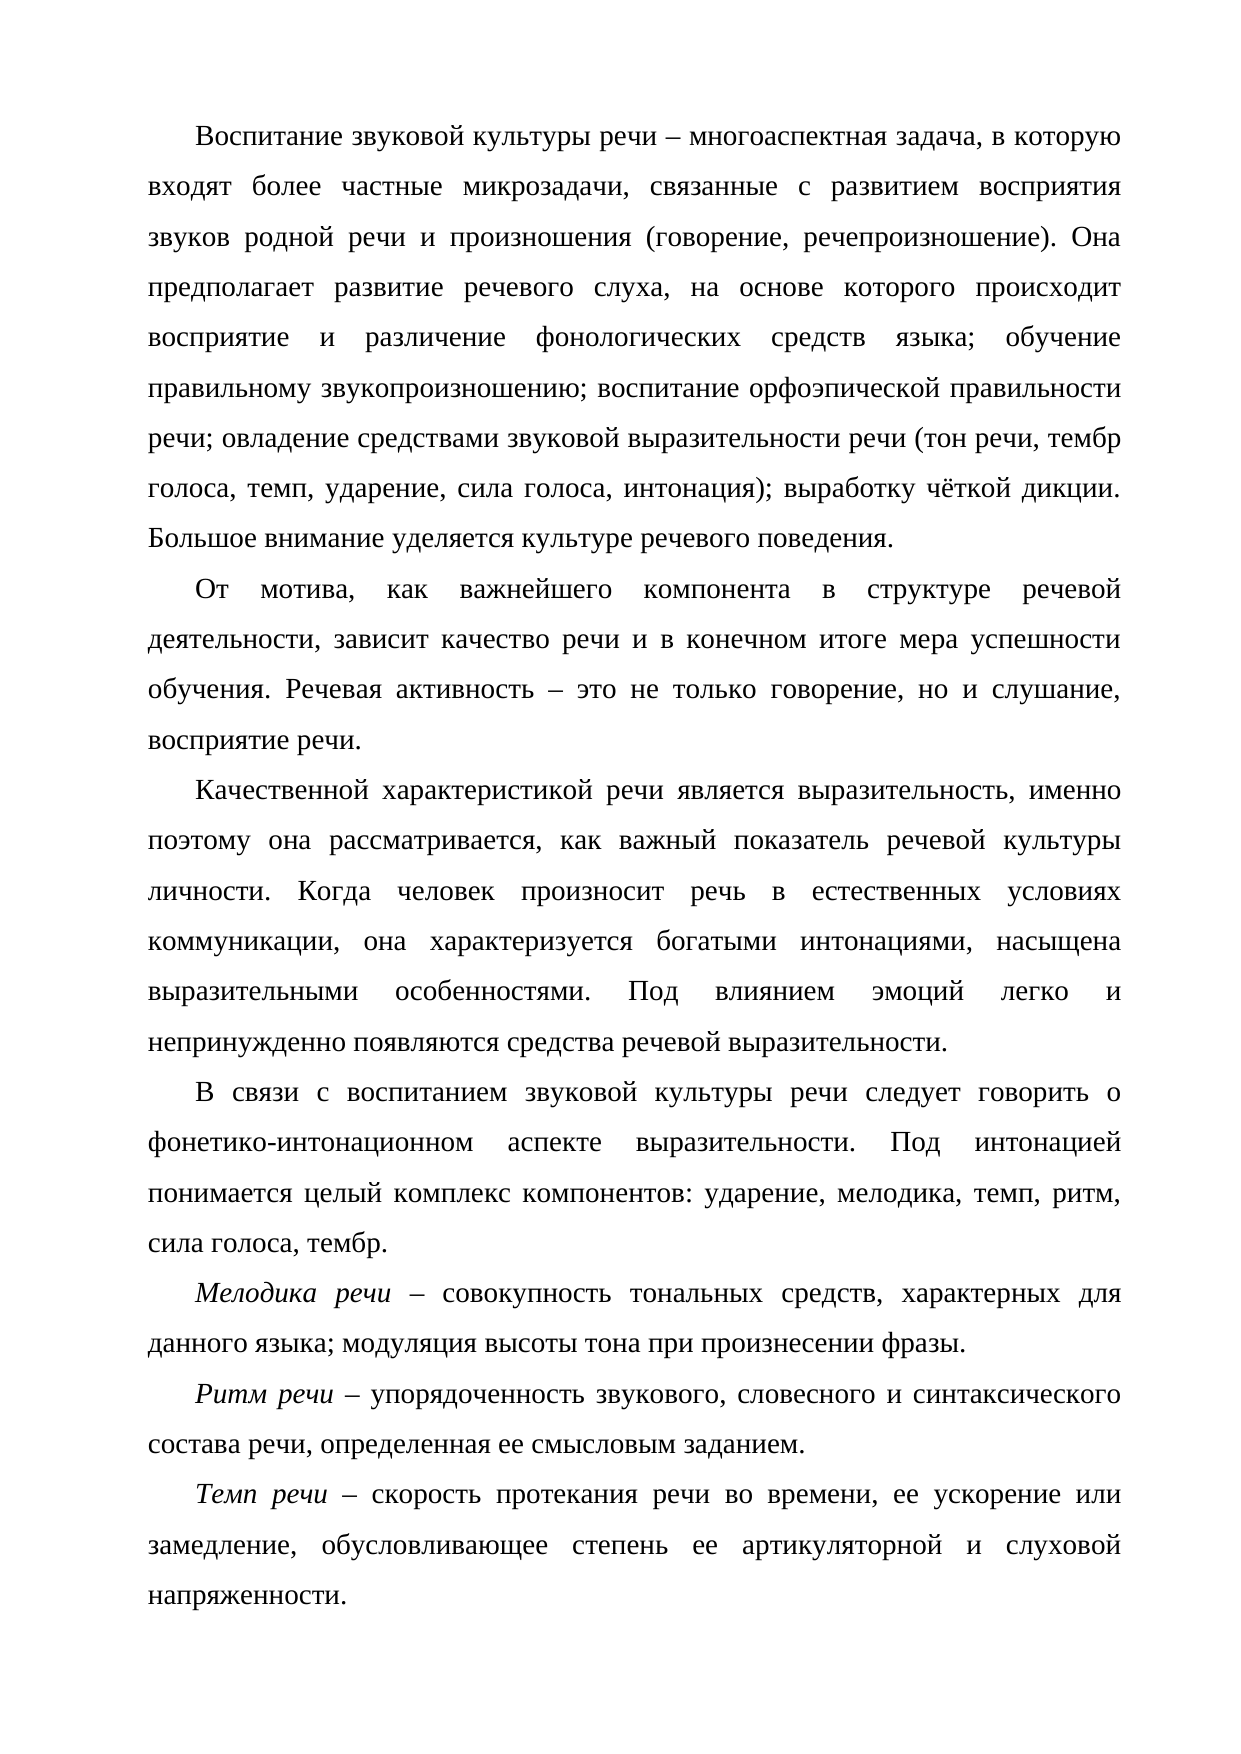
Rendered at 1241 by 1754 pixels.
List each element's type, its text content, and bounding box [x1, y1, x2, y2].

text Темп речи – скорость протекания речи во времени, ее ускорение или замедление, обусловливающее степень ее артикуляторной и слуховой напряженности. [148, 1477, 1122, 1611]
text Мелодика речи – совокупность тональных средств, характерных для данного языка; модуляция высоты тона при произнесении фразы. [148, 1275, 1122, 1359]
text От мотива, как важнейшего компонента в структуре речевой деятельности, зависит качество речи и в конечном итоге мера успешности обучения. Речевая активность – это не только говорение, но и слушание, восприятие речи. [148, 571, 1122, 755]
text В связи с воспитанием звуковой культуры речи следует говорить о фонетико-интонационном аспекте выразительности. Под интонацией понимается целый комплекс компонентов: ударение, мелодика, темп, ритм, сила голоса, тембр. [148, 1074, 1122, 1258]
text Качественной характеристикой речи является выразительность, именно поэтому она рассматривается, как важный показатель речевой культуры личности. Когда человек произносит речь в естественных условиях коммуникации, она характеризуется богатыми интонациями, насыщена выразительными особенностями. Под влиянием эмоций легко и непринужденно появляются средства речевой выразительности. [148, 772, 1122, 1057]
text Ритм речи – упорядоченность звукового, словесного и синтаксического состава речи, определенная ее смысловым заданием. [148, 1376, 1122, 1460]
text Воспитание звуковой культуры речи – многоаспектная задача, в которую входят более частные микрозадачи, связанные с развитием восприятия звуков родной речи и произношения (говорение, речепроизношение). Она предполагает развитие речевого слуха, на основе которого происходит восприятие и различение фонологических средств языка; обучение правильному звукопроизношению; воспитание орфоэпической правильности речи; овладение средствами звуковой выразительности речи (тон речи, тембр голоса, темп, ударение, сила голоса, интонация); выработку чёткой дикции. Большое внимание уделяется культуре речевого поведения. [148, 118, 1122, 554]
